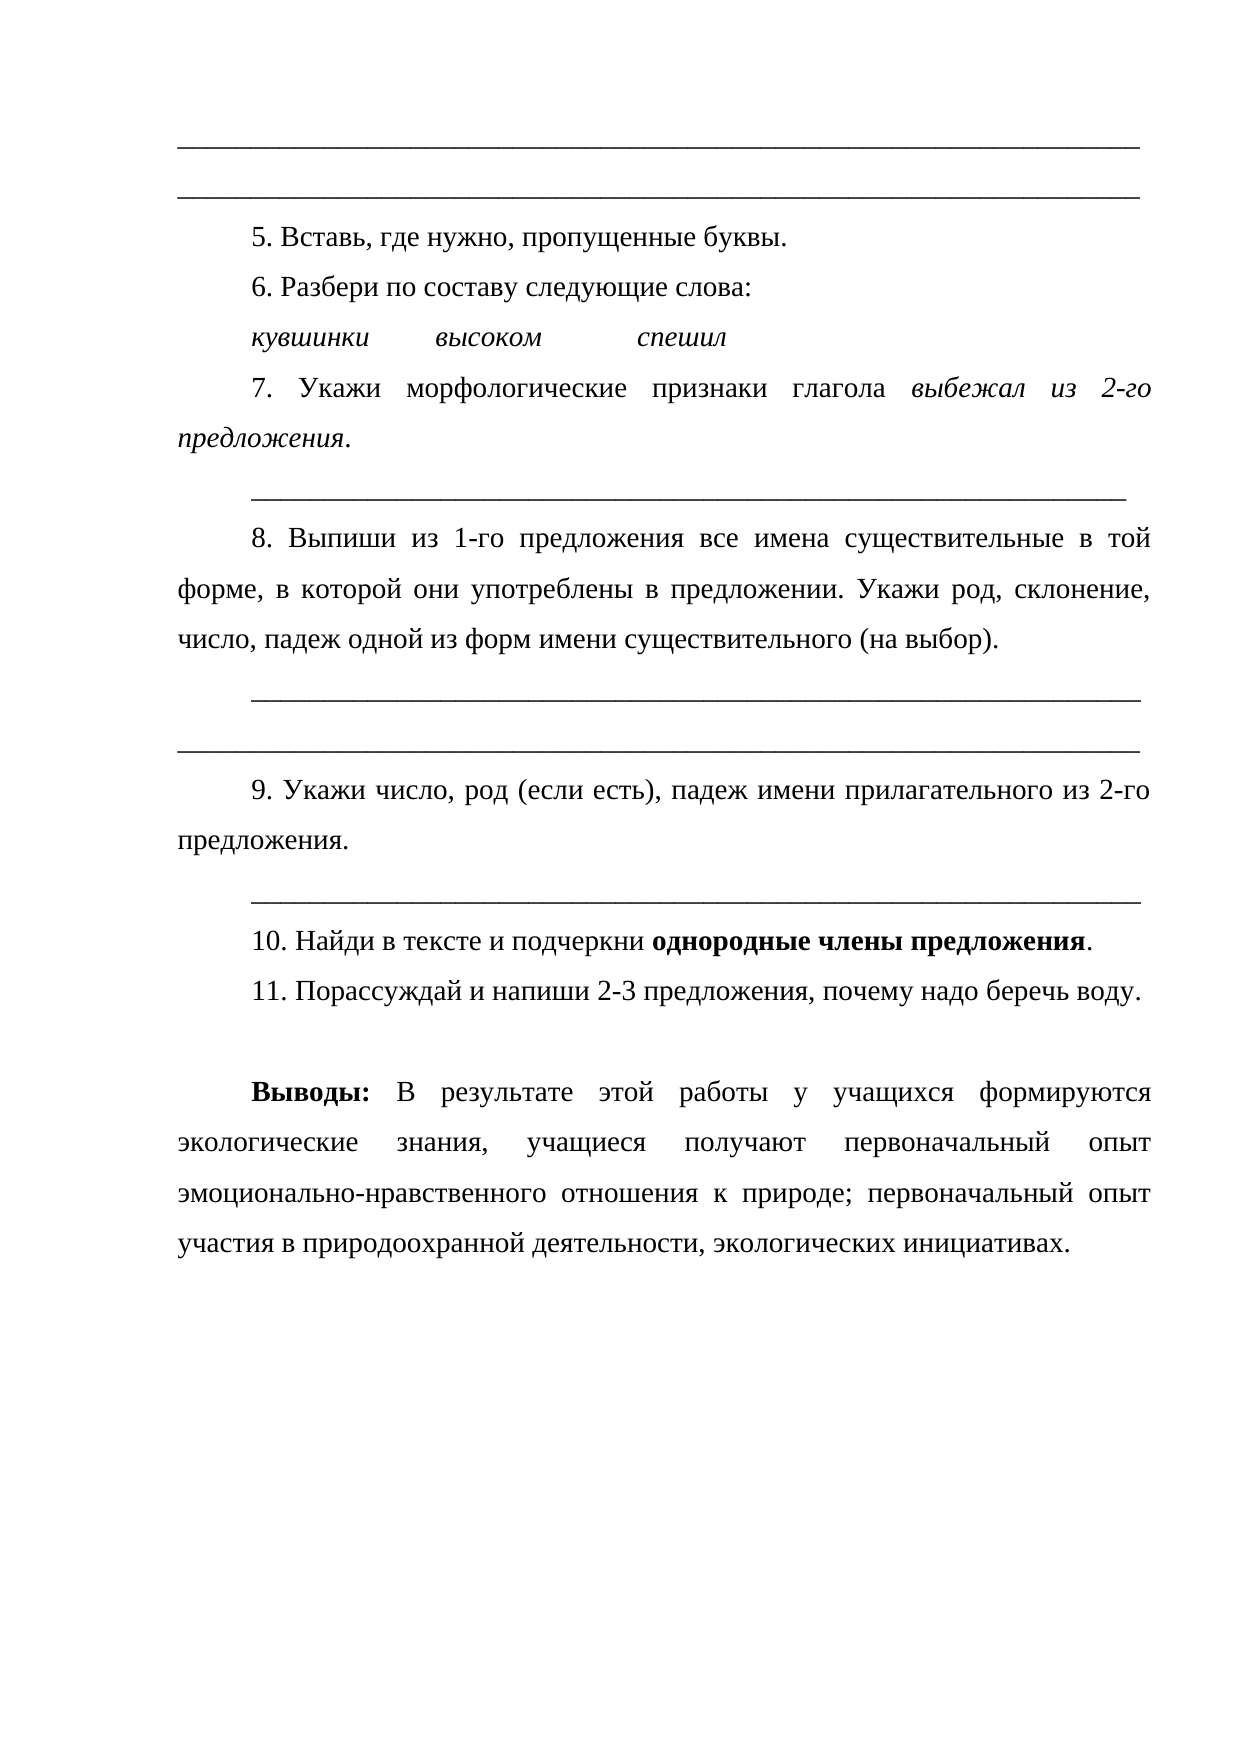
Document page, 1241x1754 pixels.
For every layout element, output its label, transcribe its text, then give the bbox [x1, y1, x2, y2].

text 7. Укажи морфологические признаки глагола выбежал из 2-го предложения. [177, 370, 1152, 453]
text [177, 118, 1152, 202]
text _______________________________________________________________________________________________________________________________ [177, 672, 1152, 755]
text ____________________________________________________________ [177, 470, 1152, 504]
text 10. Найди в тексте и подчеркни однородные члены предложения. [177, 923, 1152, 957]
text _____________________________________________________________ [177, 873, 1152, 906]
text 6. Разбери по составу следующие слова: [177, 269, 1152, 303]
text 11. Порассуждай и напиши 2-3 предложения, почему надо беречь воду. [177, 973, 1152, 1007]
text 8. Выпиши из 1-го предложения все имена существительные в той форме, в которой они употреблены в предложении. Укажи род, склонение, число, падеж одной из форм имени существительного (на выбор). [177, 521, 1152, 655]
text 5. Вставь, где нужно, пропущенные буквы. [177, 219, 1152, 252]
text кувшинки высоком спешил [177, 319, 1152, 353]
text Выводы: В результате этой работы у учащихся формируются экологические знания, учащиеся получают первоначальный опыт эмоционально-нравственного отношения к природе; первоначальный опыт участия в природоохранной деятельности, экологических инициативах. [177, 1074, 1152, 1258]
text 9. Укажи число, род (если есть), падеж имени прилагательного из 2-го предложения. [177, 772, 1152, 856]
